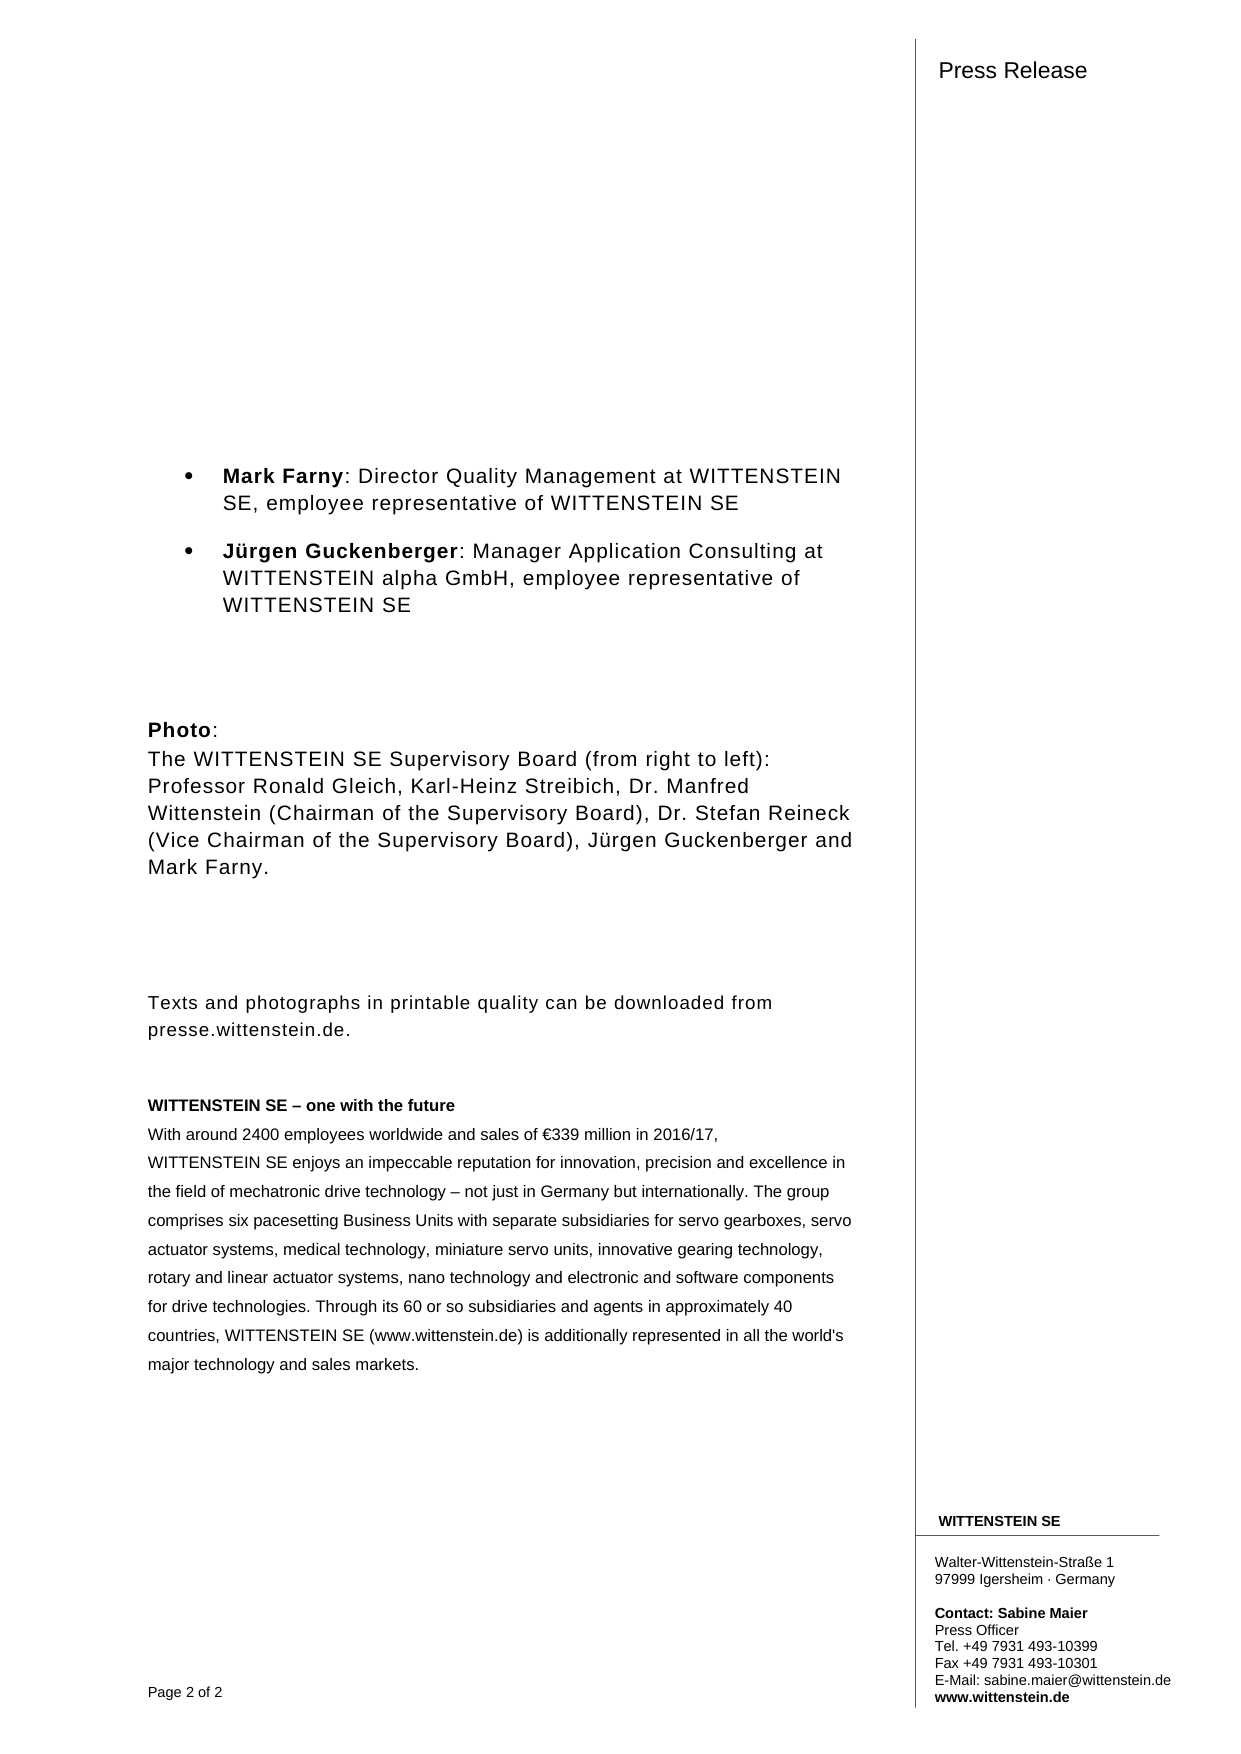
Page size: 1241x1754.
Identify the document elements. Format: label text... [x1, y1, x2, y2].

text Photo: [148, 718, 856, 742]
list Jürgen Guckenberger: Manager Application Consulting at WITTENSTEIN alpha GmbH, employee representative of WITTENSTEIN SE [185, 537, 856, 618]
text The WITTENSTEIN SE Supervisory Board (from right to left): Professor Ronald Gleich, Karl-Heinz Streibich, Dr. Manfred Wittenstein (Chairman of the Supervisory Board), Dr. Stefan Reineck (Vice Chairman of the Supervisory Board), Jürgen Guckenberger and Mark Farny. [148, 744, 856, 880]
text With around 2400 employees worldwide and sales of €339 million in 2016/17, WITTENSTEIN SE enjoys an impeccable reputation for innovation, precision and excellence in the field of mechatronic drive technology – not just in Germany but internationally. The group comprises six pacesetting Business Units with separate subsidiaries for servo gearboxes, servo actuator systems, medical technology, miniature servo units, innovative gearing technology, rotary and linear actuator systems, nano technology and electronic and software components for drive technologies. Through its 60 or so subsidiaries and agents in approximately 40 countries, WITTENSTEIN SE (www.wittenstein.de) is additionally represented in all the world's major technology and sales markets. [148, 1124, 856, 1374]
text Texts and photographs in printable quality can be downloaded from presse.wittenstein.de. [148, 987, 856, 1042]
list Mark Farny: Director Quality Management at WITTENSTEIN SE, employee representative of WITTENSTEIN SE [185, 462, 856, 516]
text WITTENSTEIN SE – one with the future [148, 1096, 856, 1115]
